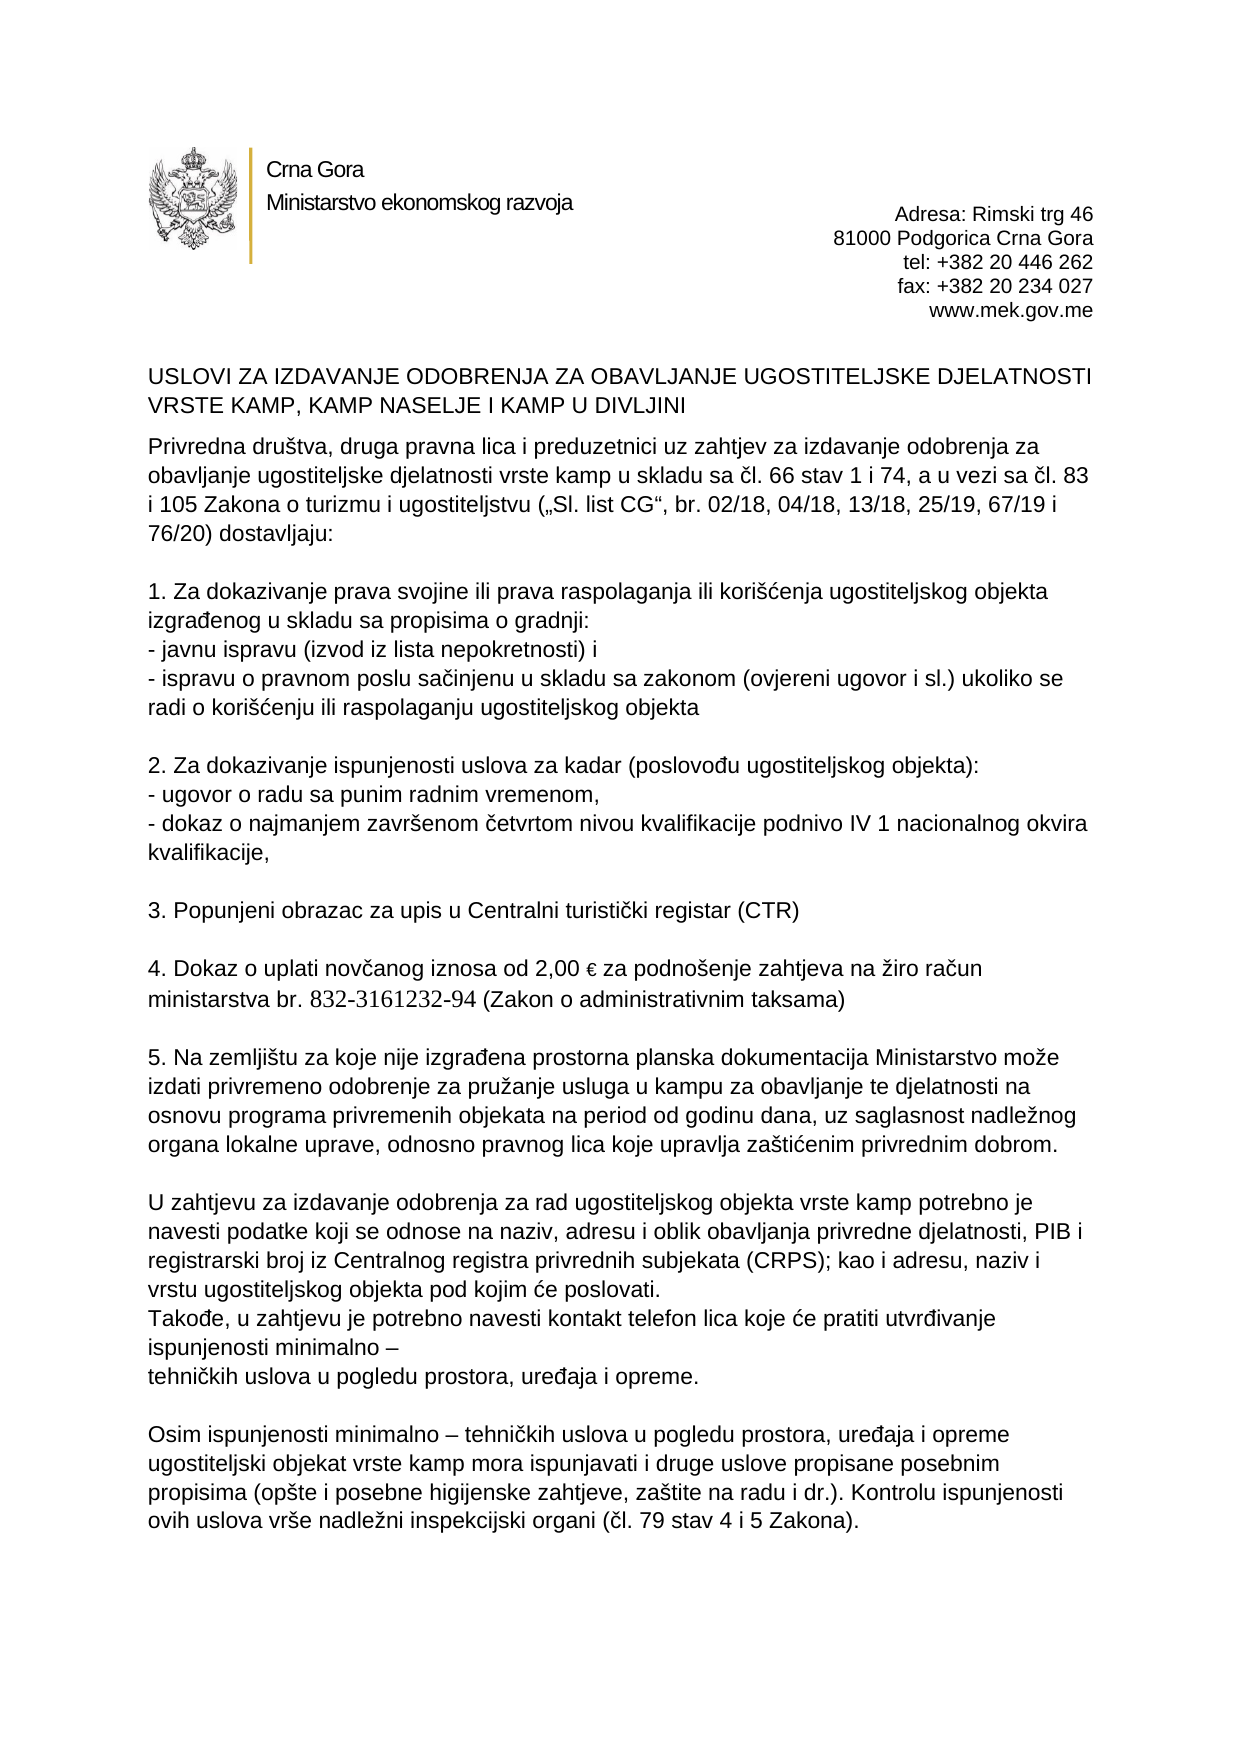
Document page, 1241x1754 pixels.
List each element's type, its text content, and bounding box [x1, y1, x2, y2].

picture [148, 147, 238, 250]
title Ministarstvo ekonomskog razvoja [266, 194, 812, 215]
text USLOVI ZA IZDAVANJE ODOBRENJA ZA OBAVLJANJE UGOSTITELJSKE DJELATNOSTI VRSTE KAMP, KAMP NASELJE I KAMP U DIVLJINI [148, 363, 1092, 418]
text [148, 433, 1092, 1563]
title Crna Gora [266, 160, 1092, 181]
